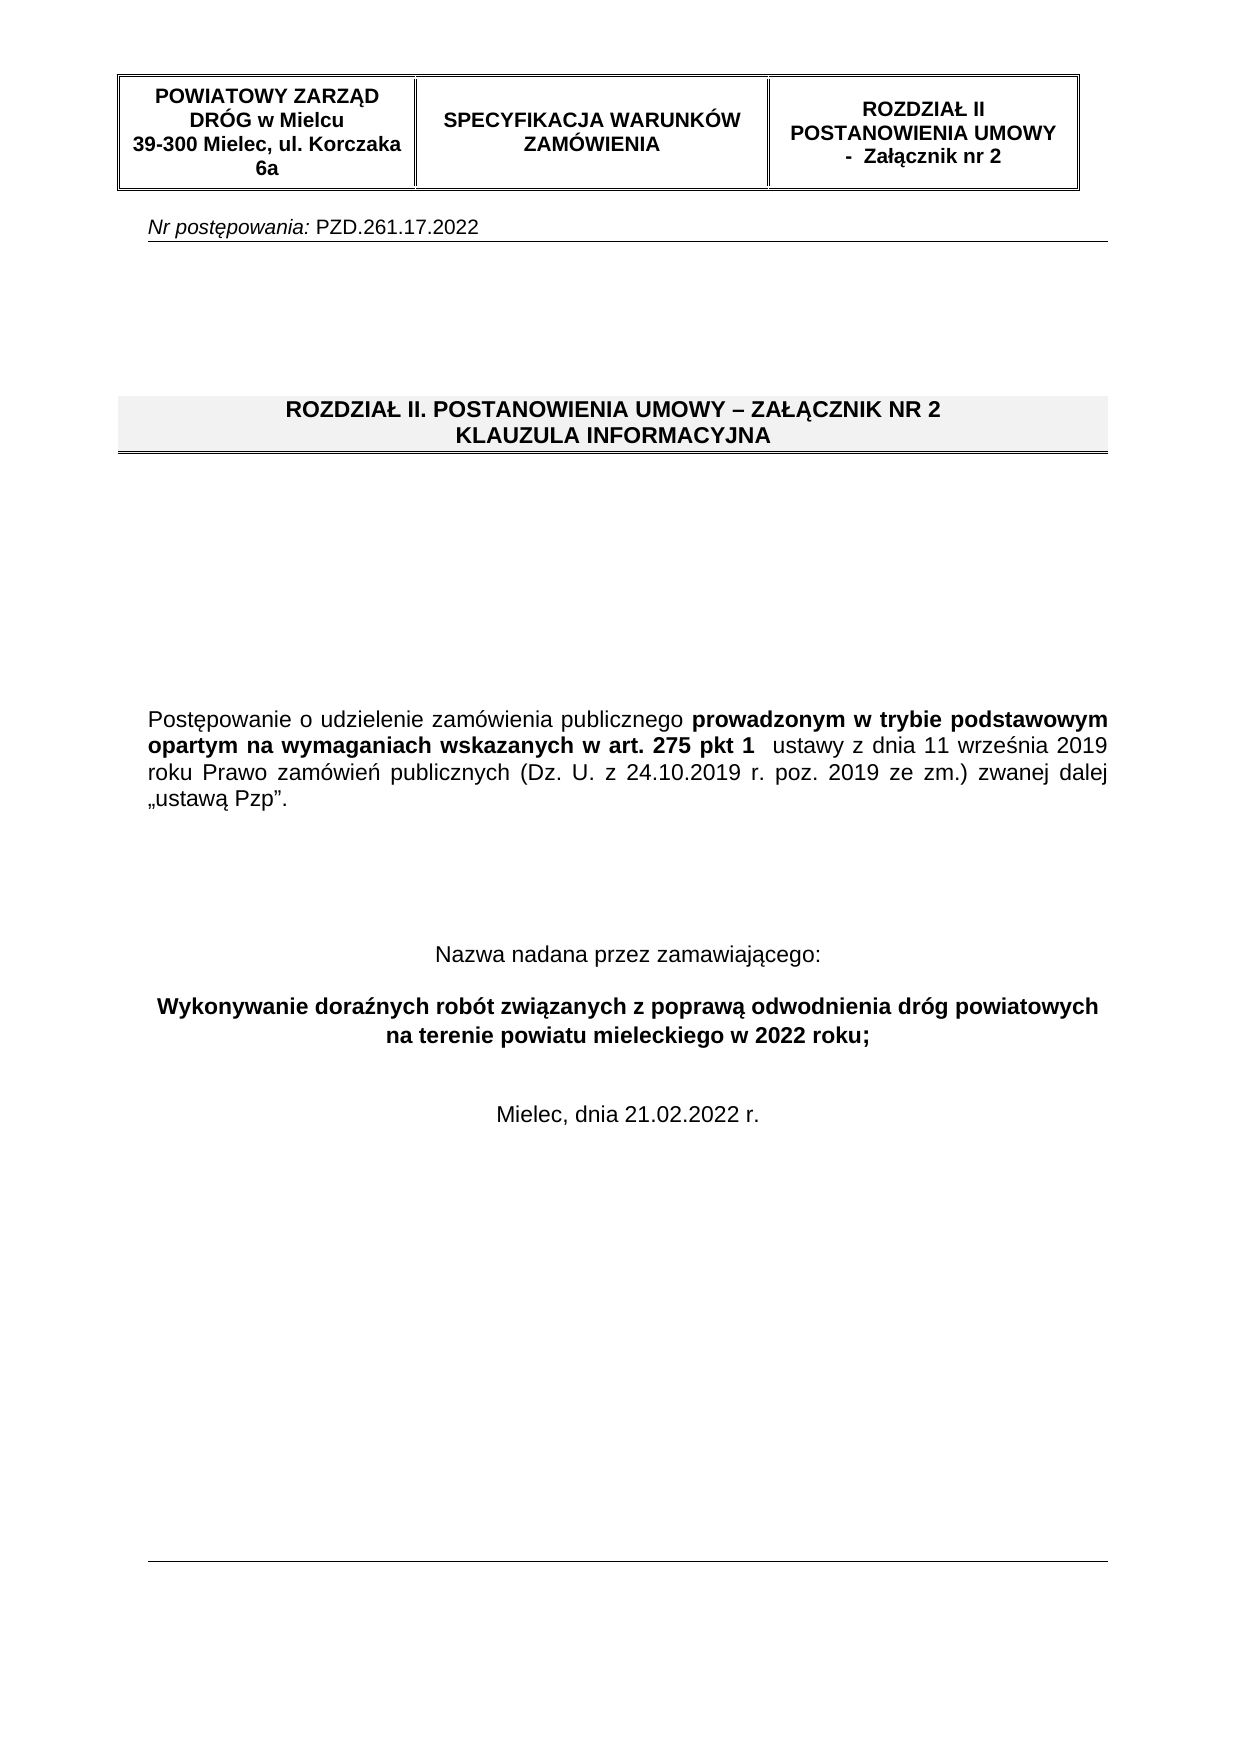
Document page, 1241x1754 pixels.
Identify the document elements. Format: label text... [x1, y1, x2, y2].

text KLAUZULA INFORMACYJNA [118, 422, 1108, 451]
text Wykonywanie doraźnych robót związanych z poprawą odwodnienia dróg powiatowych na terenie powiatu mieleckiego w 2022 roku; [148, 993, 1108, 1048]
text Nazwa nadana przez zamawiającego: [148, 941, 1108, 967]
text ROZDZIAŁ II. POSTANOWIENIA UMOWY – ZAŁĄCZNIK NR 2 [118, 396, 1108, 422]
text Mielec, dnia 21.02.2022 r. [148, 1101, 1108, 1127]
text Postępowanie o udzielenie zamówienia publicznego prowadzonym w trybie podstawowym opartym na wymaganiach wskazanych w art. 275 pkt 1 ustawy z dnia 11 września 2019 roku Prawo zamówień publicznych (Dz. U. z 24.10.2019 r. poz. 2019 ze zm.) zwanej dalej „ustawą Pzp”. [148, 706, 1108, 811]
